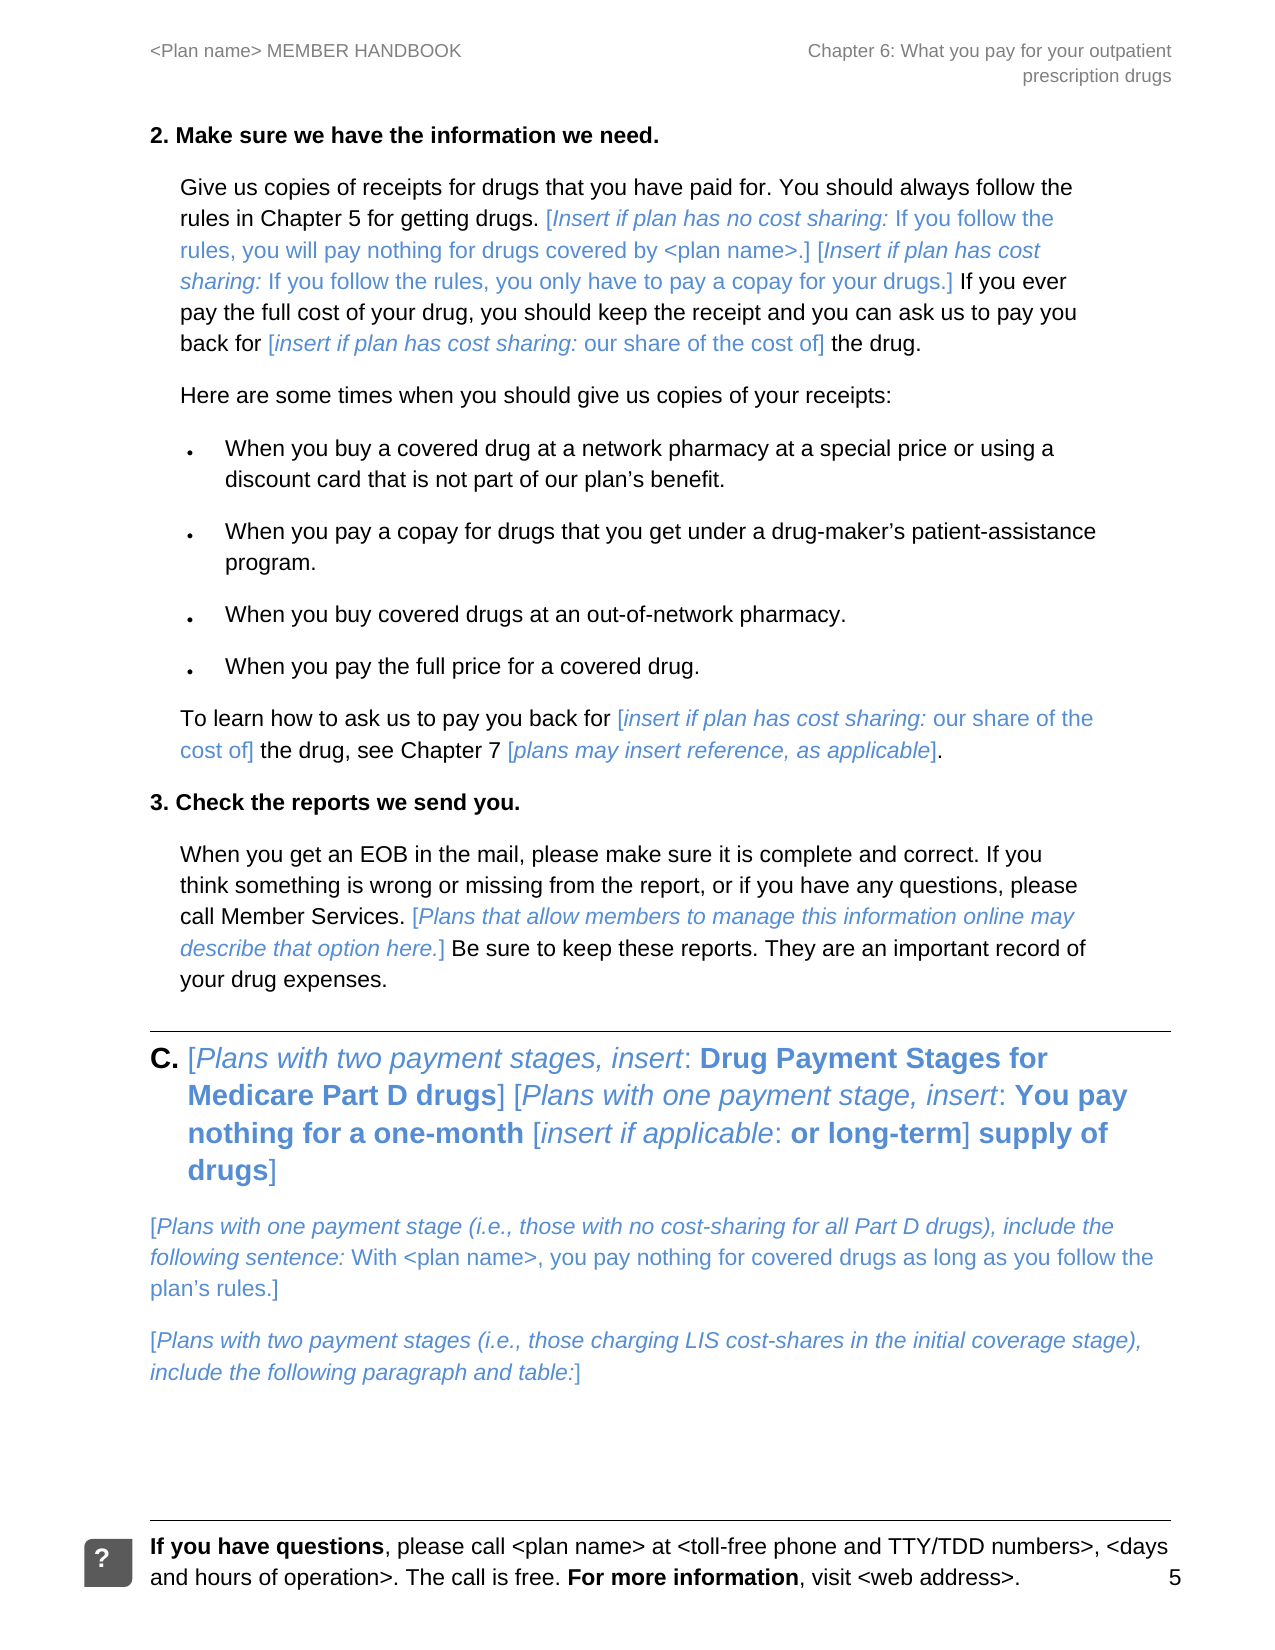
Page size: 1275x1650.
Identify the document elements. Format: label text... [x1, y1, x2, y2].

text [Plans with two payment stages, insert: Drug Payment Stages for Medicare Part D drugs] [Plans with one payment stage, insert: You pay nothing for a one-month [insert if applicable: or long-term] supply of drugs] [150, 1032, 1171, 1188]
list To learn how to ask us to pay you back for [insert if plan has cost sharing: our share of the cost of] the drug, see Chapter 7 [plans may insert reference, as applicable]. [180, 702, 1096, 764]
text 2. Make sure we have the information we need. [150, 118, 1096, 150]
text [Plans with two payment stages (i.e., those charging LIS cost-shares in the initial coverage stage), include the following paragraph and table:] [150, 1324, 1171, 1386]
text 3. Check the reports we send you. [150, 785, 1096, 816]
list When you buy covered drugs at an out-of-network pharmacy. [187, 598, 1096, 629]
text When you get an EOB in the mail, please make sure it is complete and correct. If you think something is wrong or missing from the report, or if you have any questions, please call Member Services. [Plans that allow members to manage this information online may describe that option here.] Be sure to keep these reports. They are an important record of your drug expenses. [180, 837, 1096, 993]
text [Plans with one payment stage (i.e., those with no cost-sharing for all Part D drugs), include the following sentence: With <plan name>, you pay nothing for covered drugs as long as you follow the plan’s rules.] [150, 1209, 1171, 1303]
text Here are some times when you should give us copies of your receipts: [180, 379, 1096, 410]
list When you pay a copay for drugs that you get under a drug-maker’s patient-assistance program. [187, 514, 1096, 577]
list When you pay the full price for a covered drug. [187, 650, 1096, 681]
list When you buy a covered drug at a network pharmacy at a special price or using a discount card that is not part of our plan’s benefit. [187, 431, 1096, 493]
text Give us copies of receipts for drugs that you have paid for. You should always follow the rules in Chapter 5 for getting drugs. [Insert if plan has no cost sharing: If you follow the rules, you will pay nothing for drugs covered by <plan name>.] [Insert if plan has cost sharing: If you follow the rules, you only have to pay a copay for your drugs.] If you ever pay the full cost of your drug, you should keep the receipt and you can ask us to pay you back for [insert if plan has cost sharing: our share of the cost of] the drug. [180, 171, 1096, 358]
